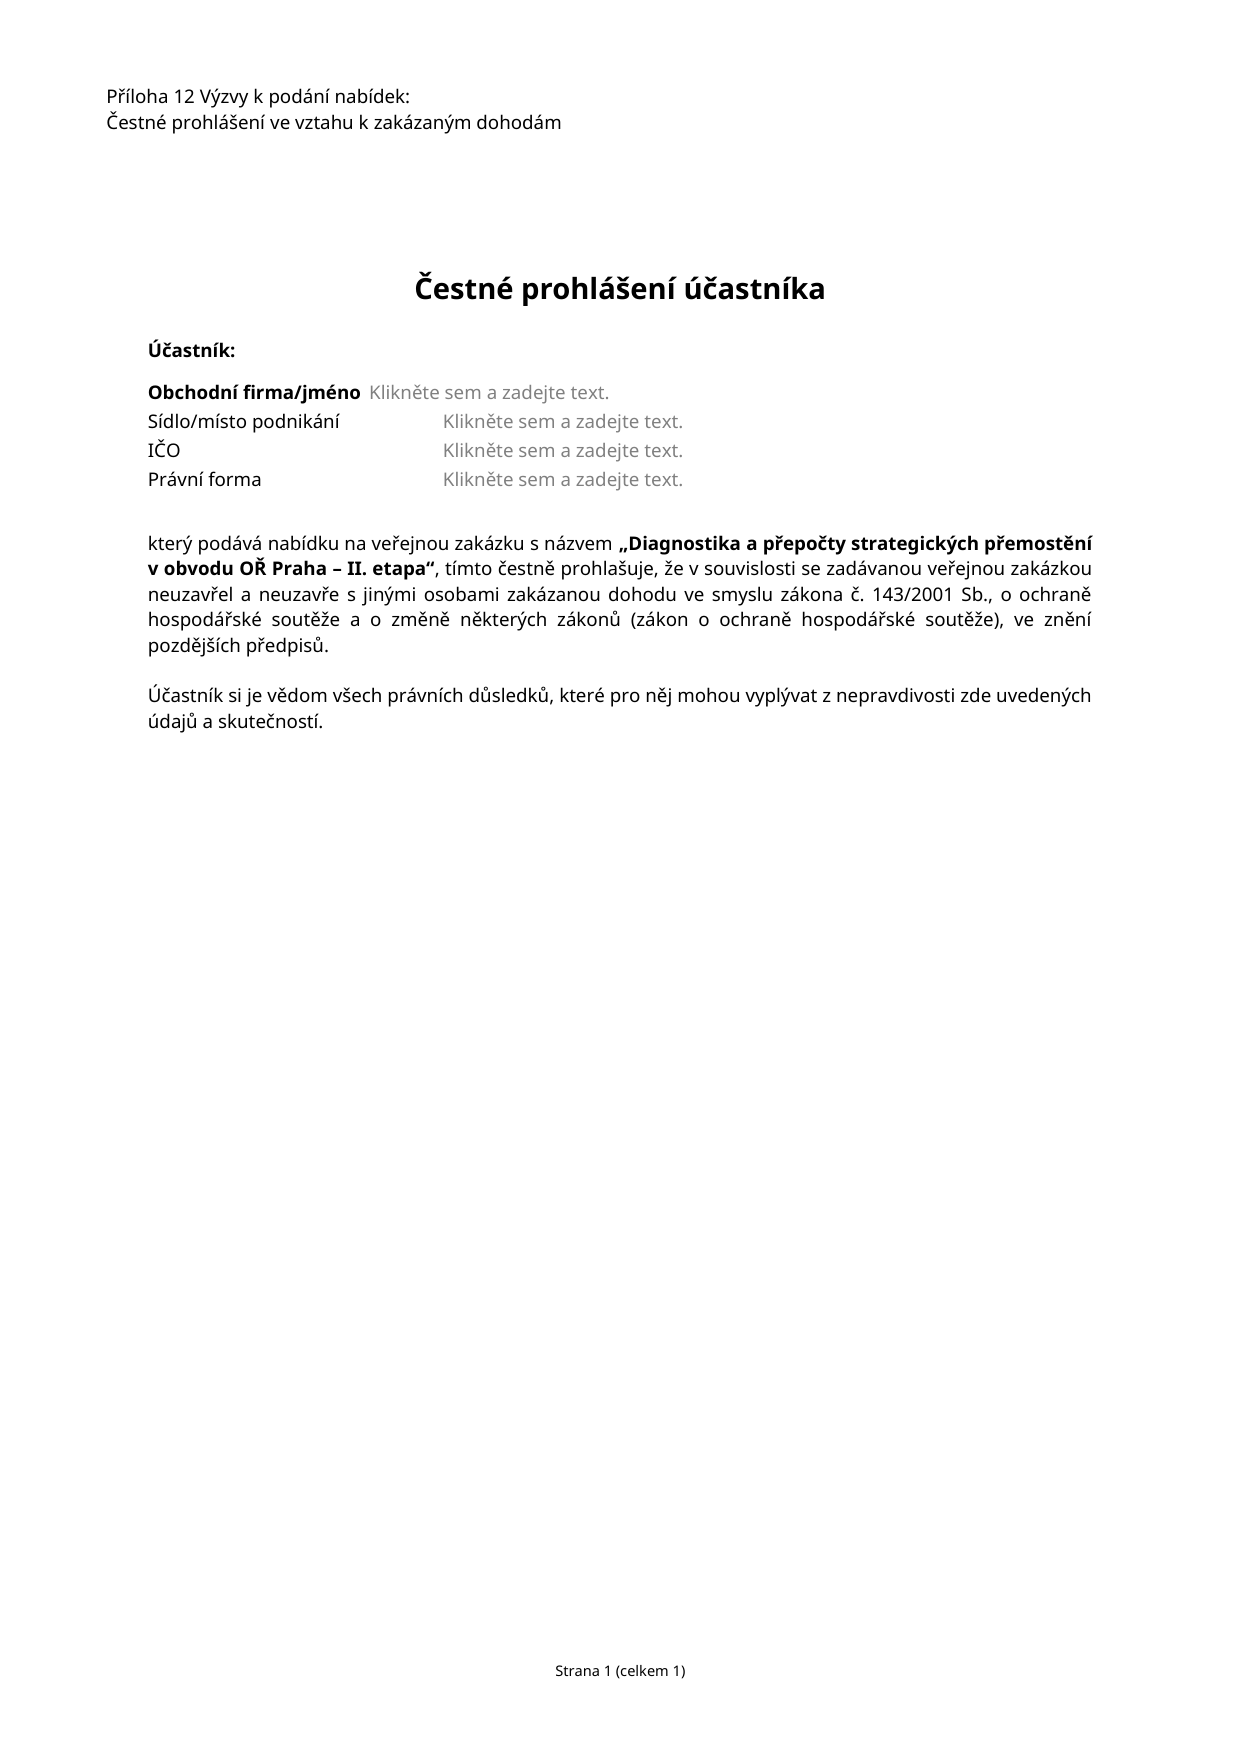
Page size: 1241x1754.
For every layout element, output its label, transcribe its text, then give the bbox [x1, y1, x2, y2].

text Právní forma [148, 463, 1093, 492]
text Obchodní firma/jméno [148, 376, 1093, 405]
text Účastník: [148, 333, 1093, 364]
text který podává nabídku na veřejnou zakázku s názvem „Diagnostika a přepočty strategických přemostění v obvodu OŘ Praha – II. etapa“, tímto čestně prohlašuje, že v souvislosti se zadávanou veřejnou zakázkou neuzavřel a neuzavře s jinými osobami zakázanou dohodu ve smyslu zákona č. 143/2001 Sb., o ochraně hospodářské soutěže a o změně některých zákonů (zákon o ochraně hospodářské soutěže), ve znění pozdějších předpisů. [148, 530, 1093, 658]
text Sídlo/místo podnikání [148, 405, 1093, 434]
text Účastník si je vědom všech právních důsledků, které pro něj mohou vyplývat z nepravdivosti zde uvedených údajů a skutečností. [148, 683, 1093, 734]
title Čestné prohlášení účastníka [148, 268, 1093, 308]
text IČO [148, 434, 1093, 463]
